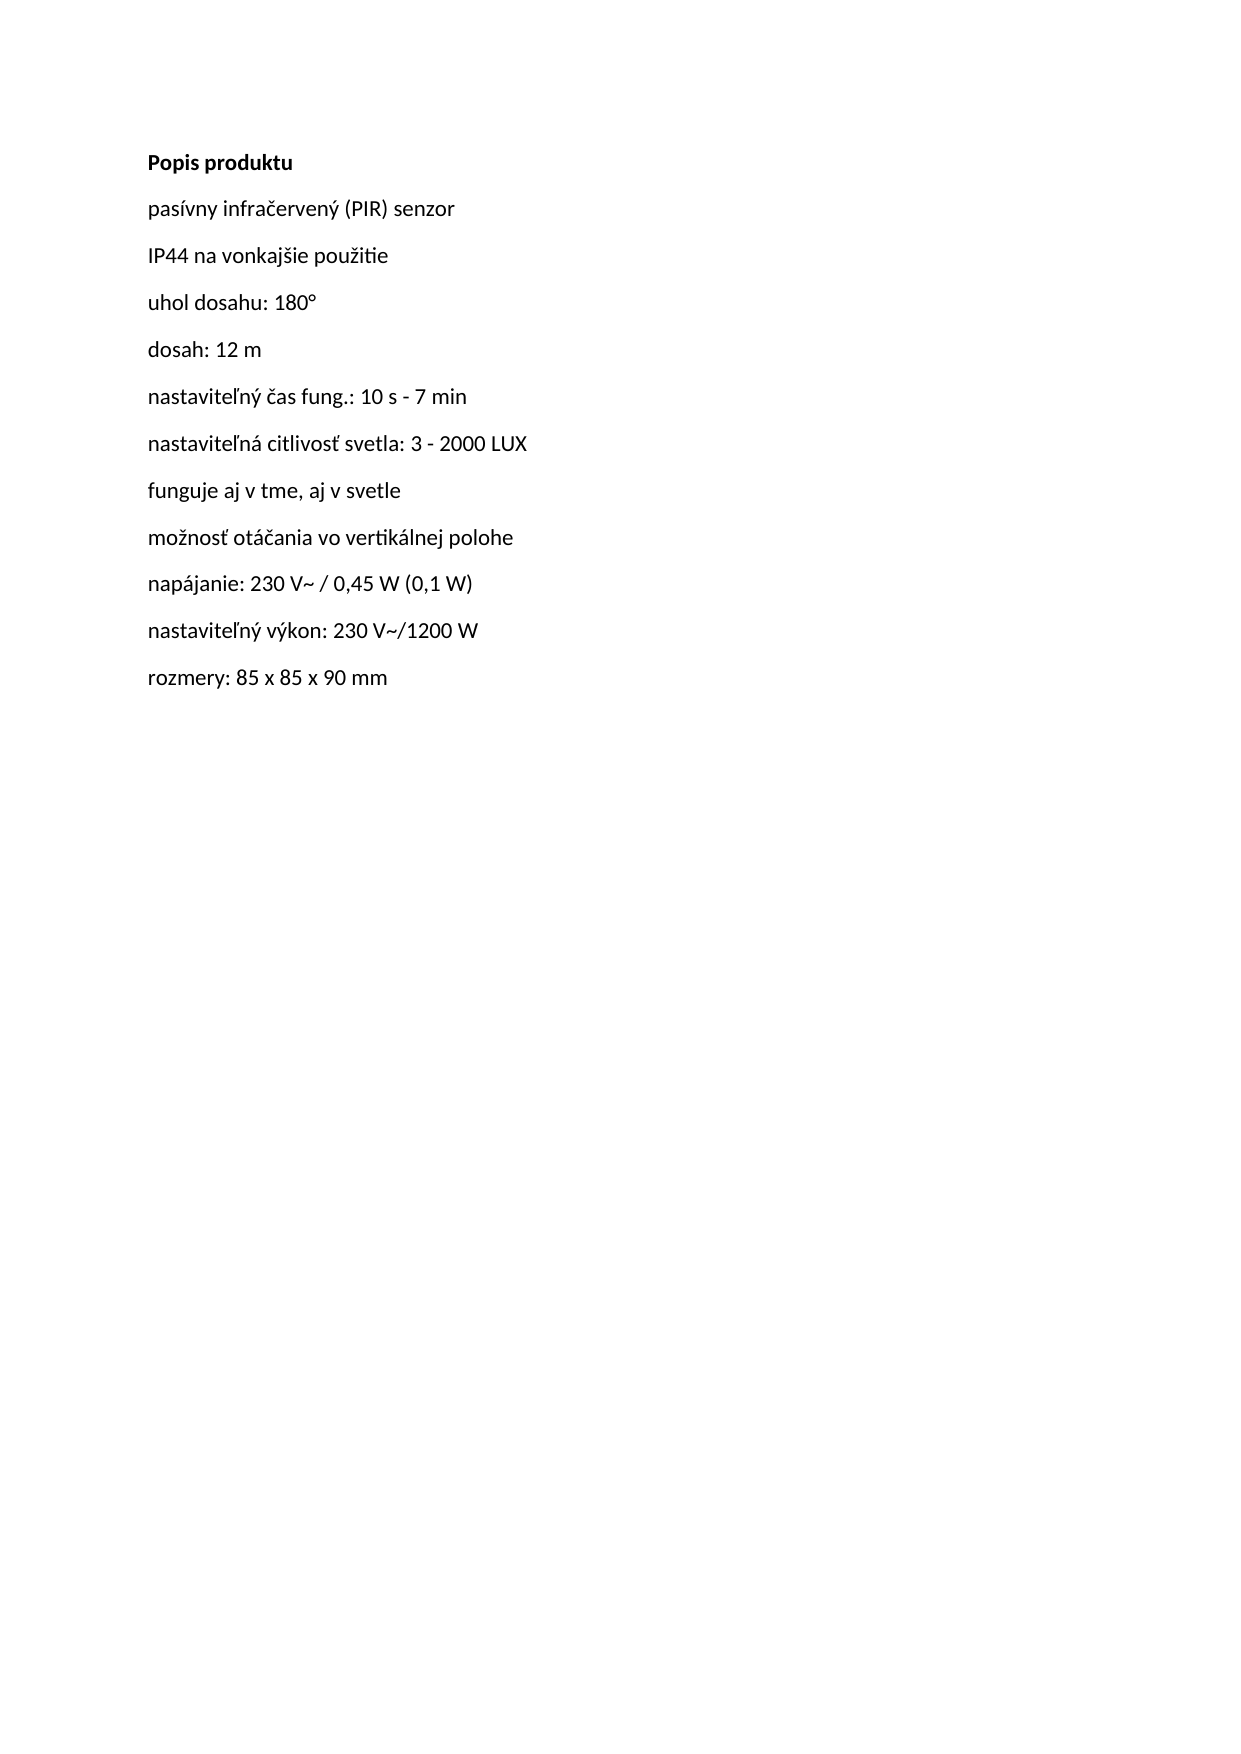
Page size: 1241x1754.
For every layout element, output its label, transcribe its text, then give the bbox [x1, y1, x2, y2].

text napájanie: 230 V~ / 0,45 W (0,1 W) [148, 569, 1093, 597]
text pasívny infračervený (PIR) senzor [148, 194, 1093, 222]
text Popis produktu [148, 148, 1093, 176]
text IP44 na vonkajšie použitie [148, 241, 1093, 269]
text nastaviteľná citlivosť svetla: 3 - 2000 LUX [148, 429, 1093, 457]
text funguje aj v tme, aj v svetle [148, 476, 1093, 504]
text uhol dosahu: 180° [148, 288, 1093, 316]
text rozmery: 85 x 85 x 90 mm [148, 663, 1093, 691]
text nastaviteľný čas fung.: 10 s - 7 min [148, 382, 1093, 410]
text dosah: 12 m [148, 335, 1093, 363]
text možnosť otáčania vo vertikálnej polohe [148, 523, 1093, 551]
text nastaviteľný výkon: 230 V~/1200 W [148, 616, 1093, 644]
